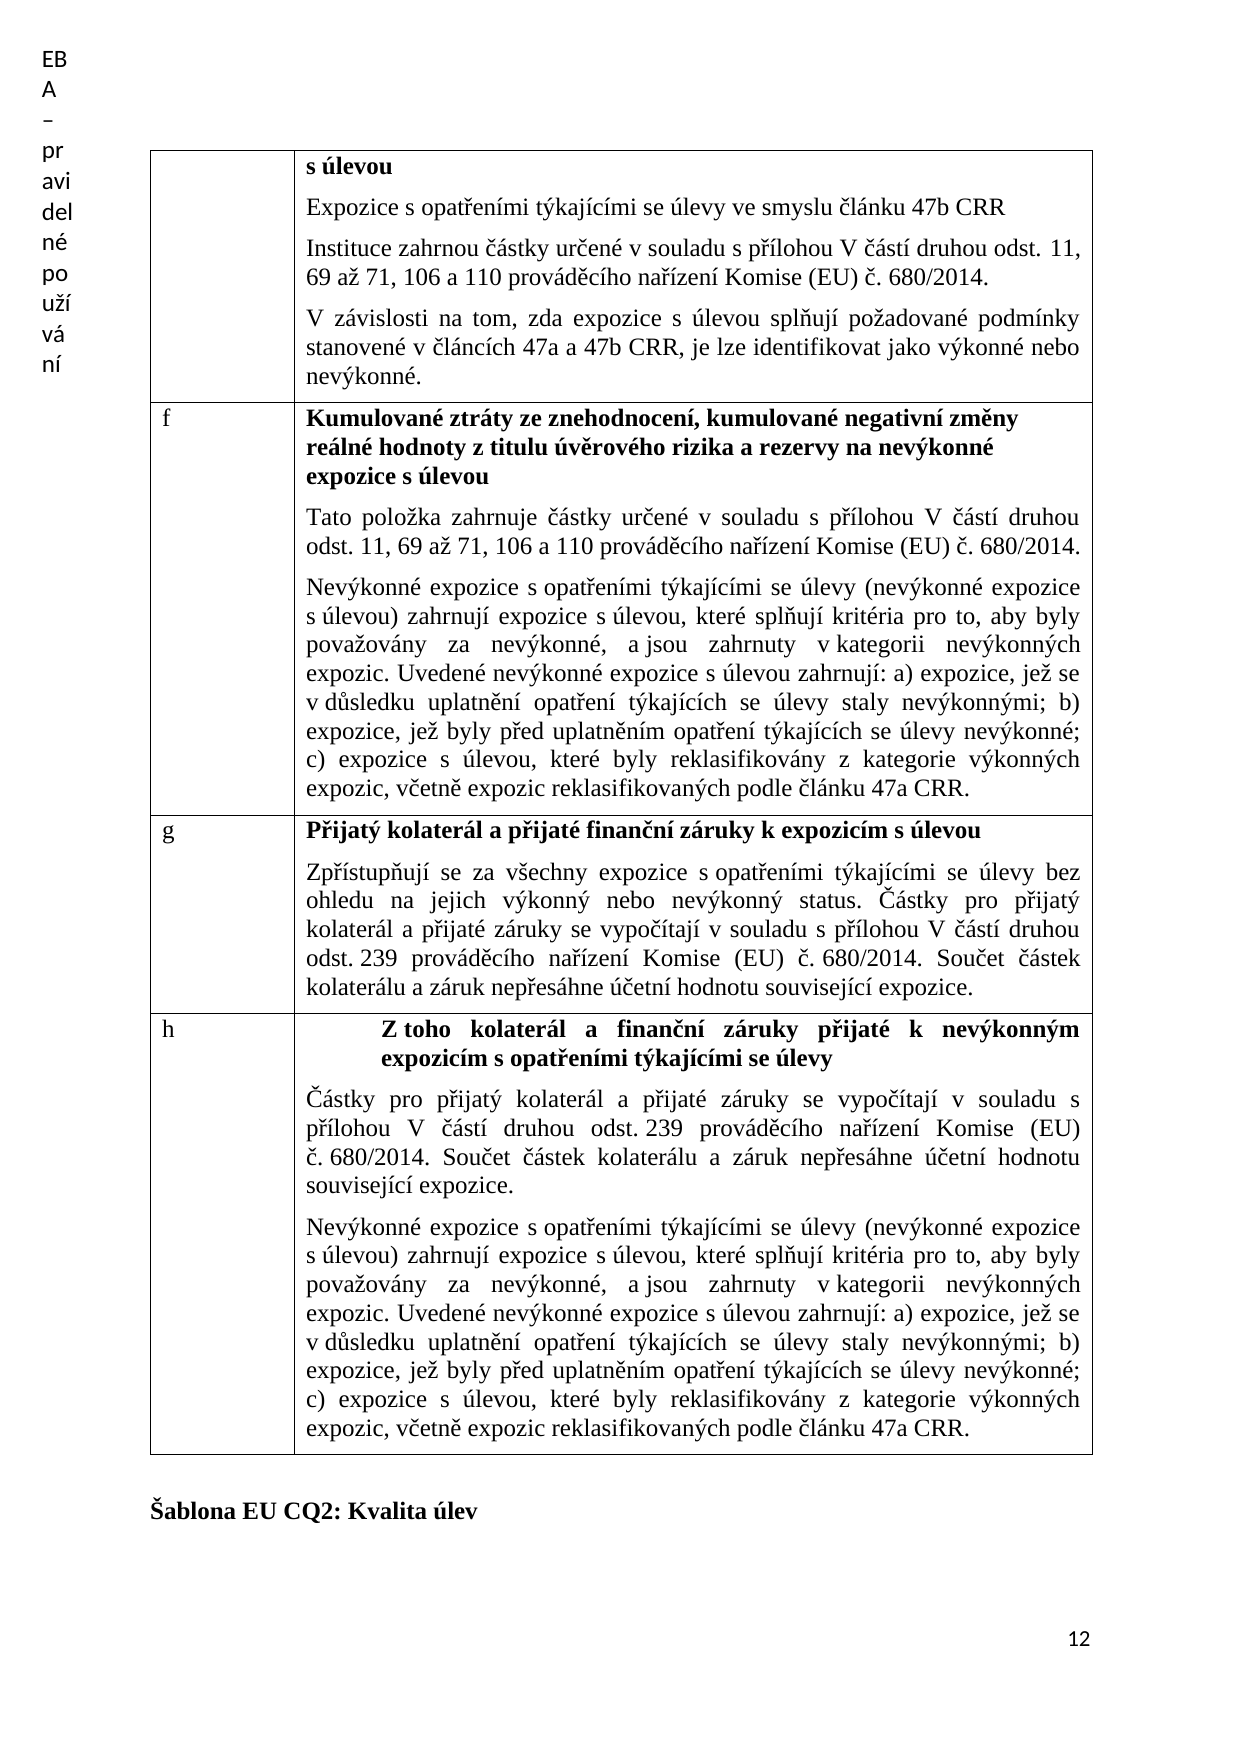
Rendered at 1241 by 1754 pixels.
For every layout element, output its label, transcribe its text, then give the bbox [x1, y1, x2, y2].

table_cell g [151, 816, 294, 1013]
table_cell Z toho kolaterál a finanční záruky přijaté k nevýkonným expozicím s opatřeními týkajícími se úlevy Částky pro přijatý kolaterál a přijaté záruky se vypočítají v souladu s přílohou V částí druhou odst. 239 prováděcího nařízení Komise (EU) č. 680/2014. Součet částek kolaterálu a záruk nepřesáhne účetní hodnotu související expozice. Nevýkonné expozice s opatřeními týkajícími se úlevy (nevýkonné expozice s úlevou) zahrnují expozice s úlevou, které splňují kritéria pro to, aby byly považovány za nevýkonné, a jsou zahrnuty v kategorii nevýkonných expozic. Uvedené nevýkonné expozice s úlevou zahrnují: a) expozice, jež se v důsledku uplatnění opatření týkajících se úlevy staly nevýkonnými; b) expozice, jež byly před uplatněním opatření týkajících se úlevy nevýkonné; c) expozice s úlevou, které byly reklasifikovány z kategorie výkonných expozic, včetně expozic reklasifikovaných podle článku 47a CRR. [295, 1014, 1092, 1454]
table_cell Kumulované ztráty ze znehodnocení, kumulované negativní změny reálné hodnoty z titulu úvěrového rizika a rezervy na nevýkonné expozice s úlevou Tato položka zahrnuje částky určené v souladu s přílohou V částí druhou odst. 11, 69 až 71, 106 a 110 prováděcího nařízení Komise (EU) č. 680/2014. Nevýkonné expozice s opatřeními týkajícími se úlevy (nevýkonné expozice s úlevou) zahrnují expozice s úlevou, které splňují kritéria pro to, aby byly považovány za nevýkonné, a jsou zahrnuty v kategorii nevýkonných expozic. Uvedené nevýkonné expozice s úlevou zahrnují: a) expozice, jež se v důsledku uplatnění opatření týkajících se úlevy staly nevýkonnými; b) expozice, jež byly před uplatněním opatření týkajících se úlevy nevýkonné; c) expozice s úlevou, které byly reklasifikovány z kategorie výkonných expozic, včetně expozic reklasifikovaných podle článku 47a CRR. [295, 403, 1092, 814]
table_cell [295, 151, 1092, 402]
text Šablona EU CQ2: Kvalita úlev [150, 1496, 1090, 1525]
table_cell e [151, 151, 294, 402]
table_cell Přijatý kolaterál a přijaté finanční záruky k expozicím s úlevou Zpřístupňují se za všechny expozice s opatřeními týkajícími se úlevy bez ohledu na jejich výkonný nebo nevýkonný status. Částky pro přijatý kolaterál a přijaté záruky se vypočítají v souladu s přílohou V částí druhou odst. 239 prováděcího nařízení Komise (EU) č. 680/2014. Součet částek kolaterálu a záruk nepřesáhne účetní hodnotu související expozice. [295, 816, 1092, 1013]
table_cell h [151, 1014, 294, 1454]
table_cell f [151, 403, 294, 814]
